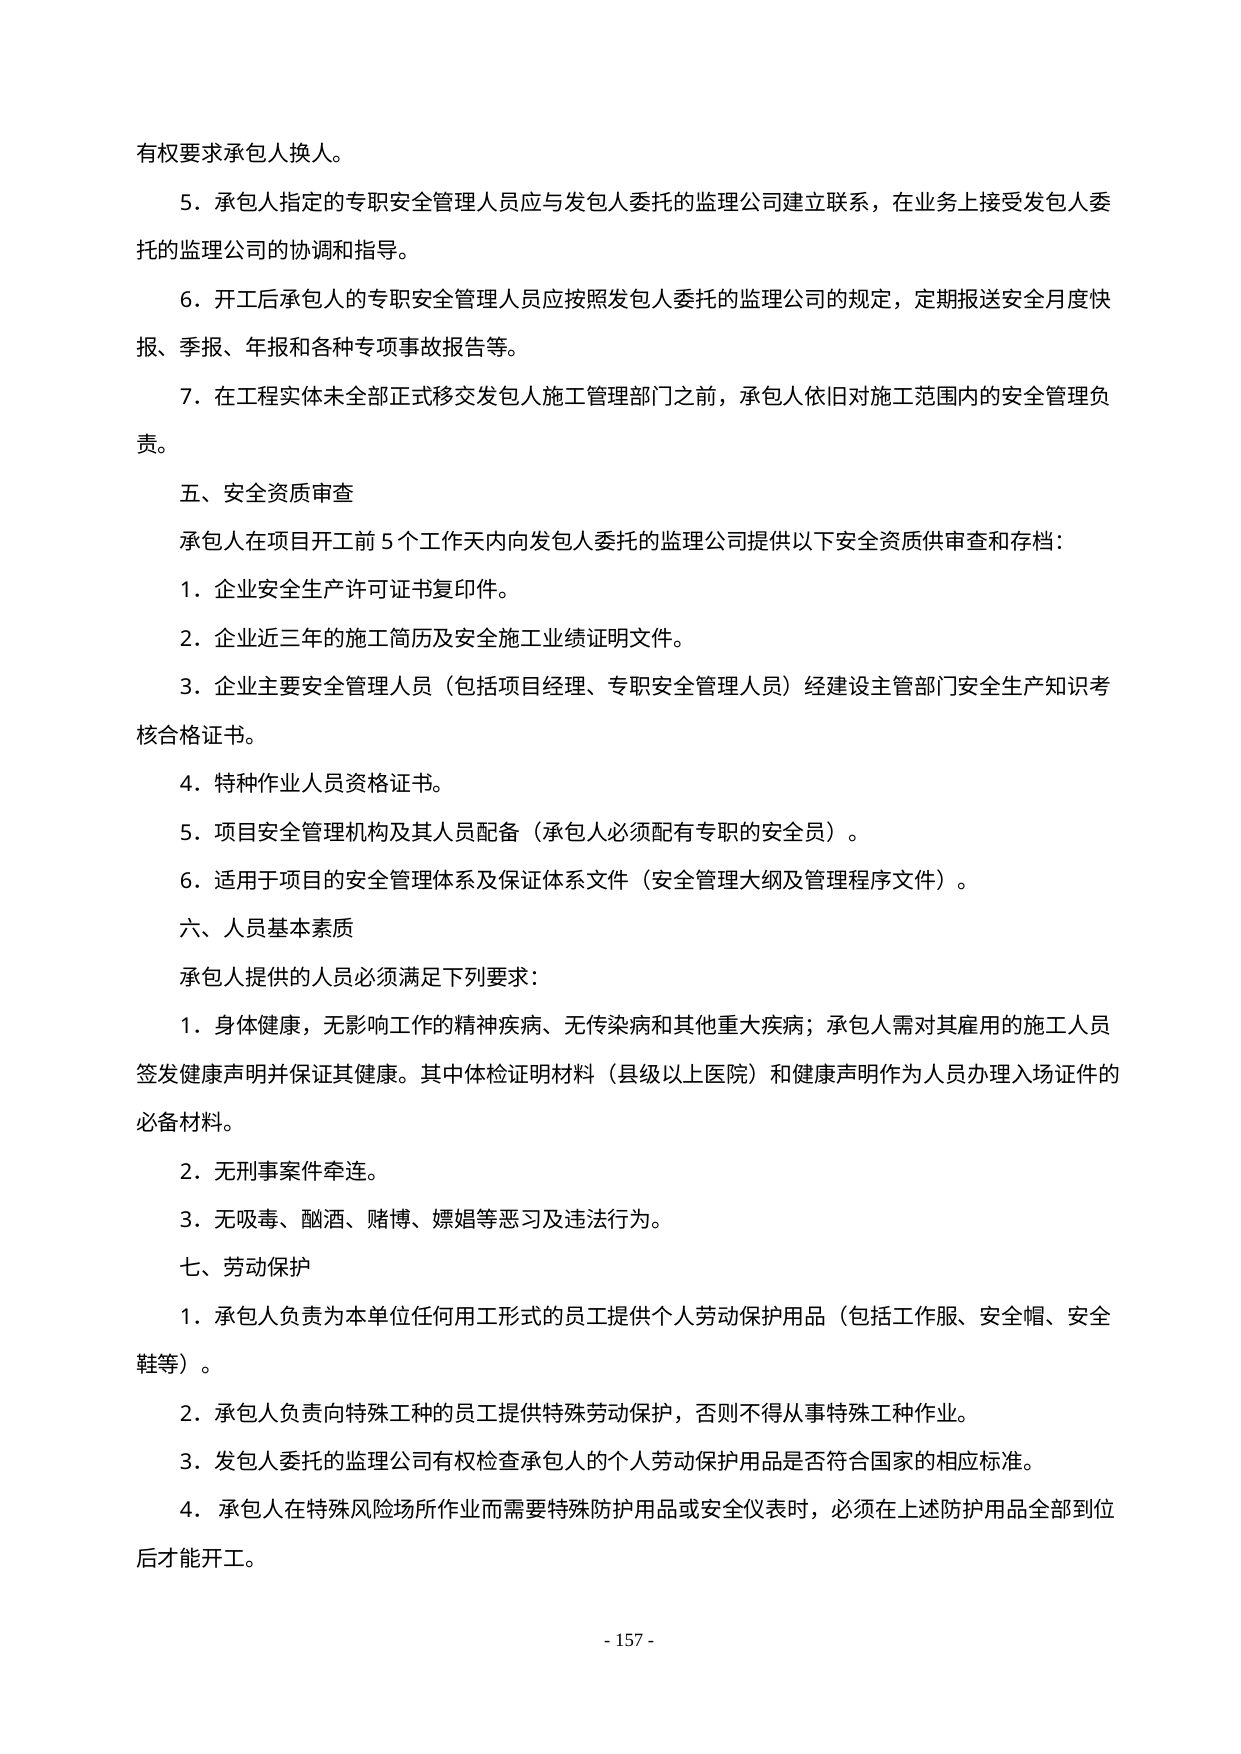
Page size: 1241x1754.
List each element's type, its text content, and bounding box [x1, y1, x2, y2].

text 五、安全资质审查 [136, 475, 1122, 508]
text 六、人员基本素质 [136, 911, 1122, 943]
text 3．企业主要安全管理人员（包括项目经理、专职安全管理人员）经建设主管部门安全生产知识考核合格证书。 [136, 669, 1122, 750]
text 承包人在项目开工前5个工作天内向发包人委托的监理公司提供以下安全资质供审查和存档： [136, 524, 1122, 556]
text 3．发包人委托的监理公司有权检查承包人的个人劳动保护用品是否符合国家的相应标准。 [136, 1444, 1122, 1476]
text 七、劳动保护 [136, 1250, 1122, 1282]
text 4．特种作业人员资格证书。 [136, 766, 1122, 798]
text 2．无刑事案件牵连。 [136, 1153, 1122, 1186]
text 4．承包人的专职安全管理人员应具备协调安全工作的能力和授权。发包人委托的监理公司有权对专职安全管理人员的能力和权力做出评价，对于不能胜任的专职安全管理人员，发包人委托的监理公司有权要求承包人换人。 [136, 136, 1122, 168]
text 1．身体健康，无影响工作的精神疾病、无传染病和其他重大疾病；承包人需对其雇用的施工人员签发健康声明并保证其健康。其中体检证明材料（县级以上医院）和健康声明作为人员办理入场证件的必备材料。 [136, 1007, 1122, 1137]
text 2．承包人负责向特殊工种的员工提供特殊劳动保护，否则不得从事特殊工种作业。 [136, 1395, 1122, 1428]
text 5．承包人指定的专职安全管理人员应与发包人委托的监理公司建立联系，在业务上接受发包人委托的监理公司的协调和指导。 [136, 184, 1122, 265]
text 6．开工后承包人的专职安全管理人员应按照发包人委托的监理公司的规定，定期报送安全月度快报、季报、年报和各种专项事故报告等。 [136, 281, 1122, 362]
text 1．企业安全生产许可证书复印件。 [136, 572, 1122, 604]
text 承包人提供的人员必须满足下列要求： [136, 959, 1122, 992]
text 3．无吸毒、酗酒、赌博、嫖娼等恶习及违法行为。 [136, 1202, 1122, 1234]
text 7．在工程实体未全部正式移交发包人施工管理部门之前，承包人依旧对施工范围内的安全管理负责。 [136, 378, 1122, 459]
text 4． 承包人在特殊风险场所作业而需要特殊防护用品或安全仪表时，必须在上述防护用品全部到位后才能开工。 [136, 1492, 1122, 1573]
text 1．承包人负责为本单位任何用工形式的员工提供个人劳动保护用品（包括工作服、安全帽、安全鞋等）。 [136, 1298, 1122, 1379]
text 6．适用于项目的安全管理体系及保证体系文件（安全管理大纲及管理程序文件）。 [136, 862, 1122, 895]
text 2．企业近三年的施工简历及安全施工业绩证明文件。 [136, 620, 1122, 653]
text 5．项目安全管理机构及其人员配备（承包人必须配有专职的安全员）。 [136, 814, 1122, 847]
